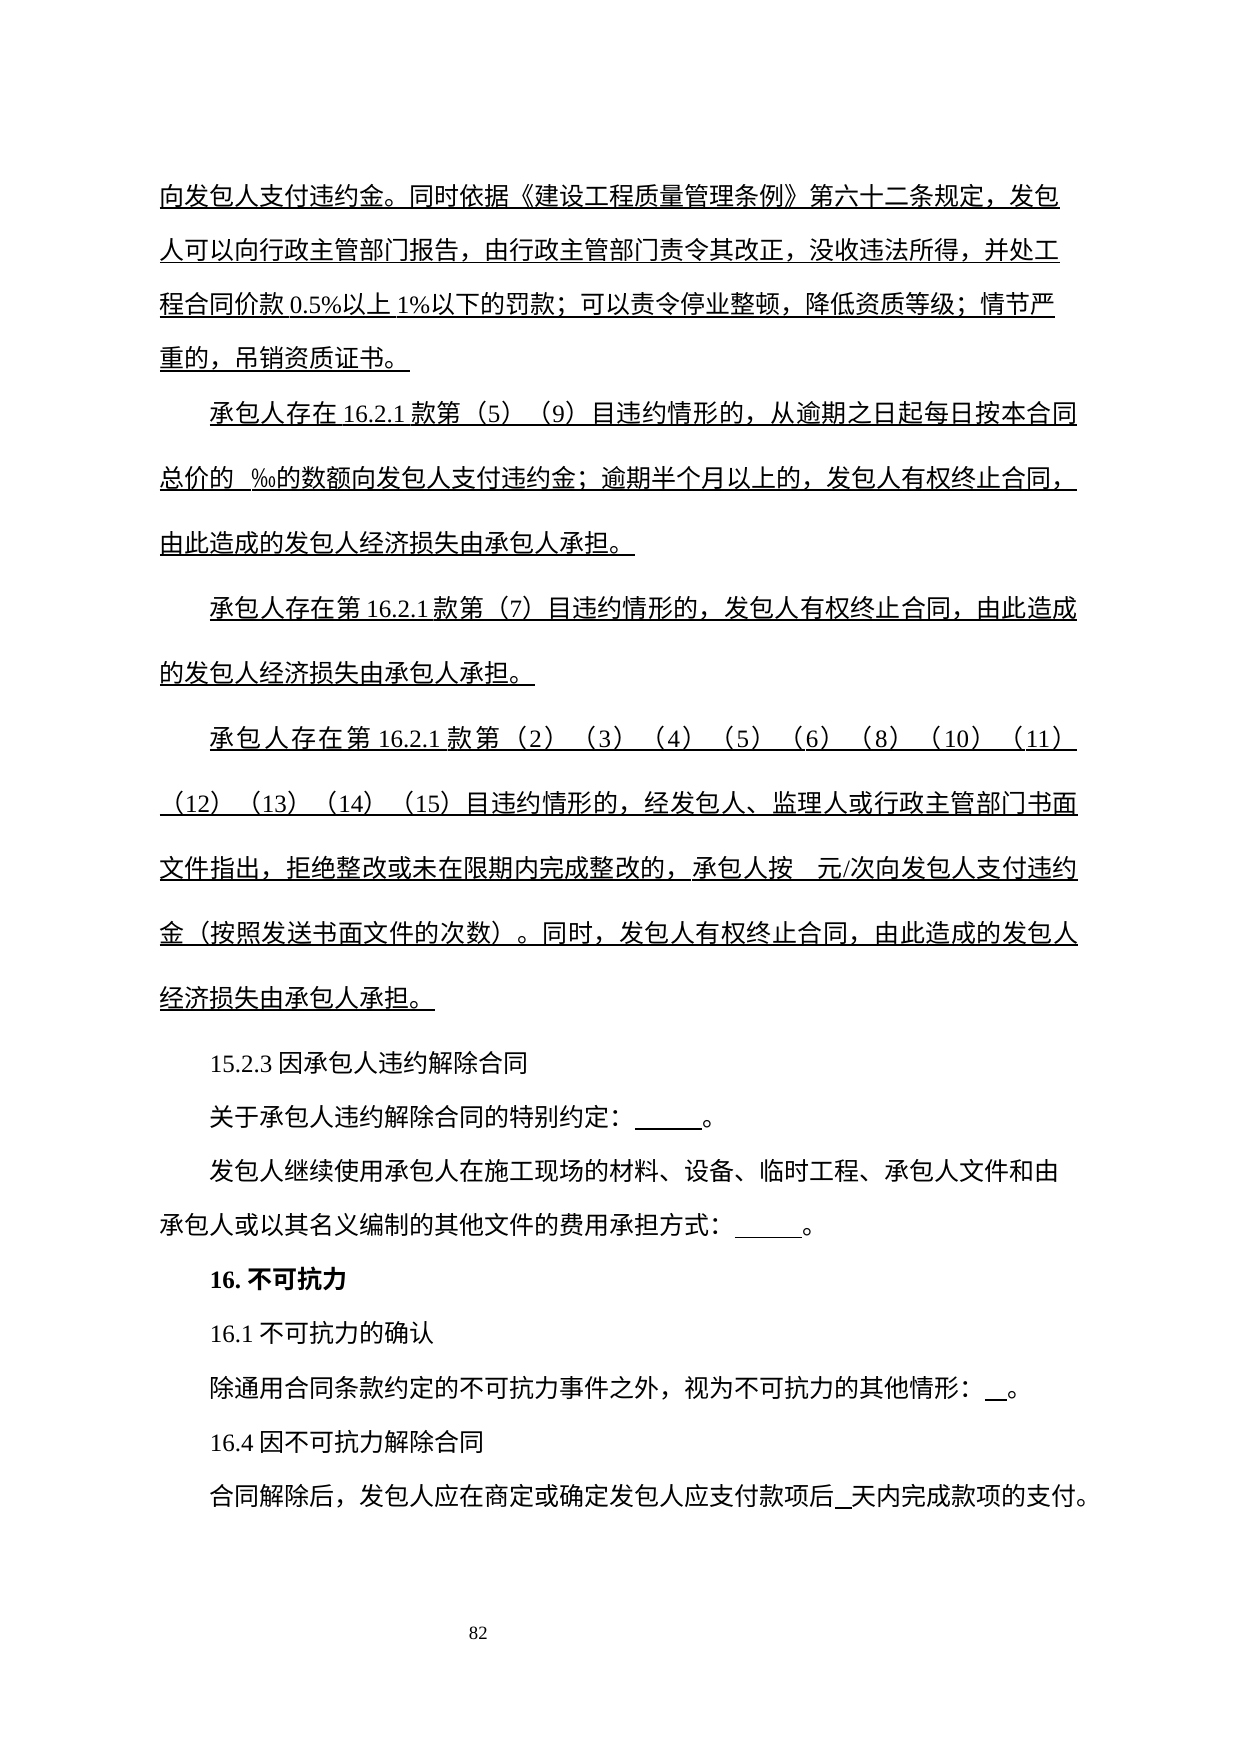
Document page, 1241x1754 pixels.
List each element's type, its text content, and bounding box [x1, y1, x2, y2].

text 承包人存在16.2.1款第（5）（9）目违约情形的，从逾期之日起每日按本合同总价的 ‰的数额向发包人支付违约金；逾期半个月以上的，发包人有权终止合同，由此造成的发包人经济损失由承包人承担。 [159, 379, 1078, 574]
text 承包人存在第16.2.1款第（2）（3）（4）（5）（6）（8）（10）（11）（12）（13）（14）（15）目违约情形的，经发包人、监理人或行政主管部门书面文件指出，拒绝整改或未在限期内完成整改的，承包人按 元/次向发包人支付违约金（按照发送书面文件的次数）。同时，发包人有权终止合同，由此造成的发包人经济损失由承包人承担。 [159, 945, 1078, 1029]
text 发包人继续使用承包人在施工现场的材料、设备、临时工程、承包人文件和由承包人或以其名义编制的其他文件的费用承担方式： 。 [159, 1137, 1078, 1245]
text 承包人存在第16.2.1款第（2）（3）（4）（5）（6）（8）（10）（11）（12）（13）（14）（15）目违约情形的，经发包人、监理人或行政主管部门书面文件指出，拒绝整改或未在限期内完成整改的，承包人按 元/次向发包人支付违约金（按照发送书面文件的次数）。同时，发包人有权终止合同，由此造成的发包人经济损失由承包人承担。 [159, 815, 1078, 944]
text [159, 162, 1078, 379]
subtitle 16. 不可抗力 [159, 1245, 1078, 1299]
text 承包人存在第16.2.1款第（7）目违约情形的，发包人有权终止合同，由此造成的发包人经济损失由承包人承担。 [159, 574, 1078, 704]
text 16.4 因不可抗力解除合同 [159, 1408, 1078, 1462]
text 16.1 不可抗力的确认 [159, 1299, 1078, 1354]
text 关于承包人违约解除合同的特别约定： 。 [159, 1083, 1078, 1137]
text 承包人存在第16.2.1款第（2）（3）（4）（5）（6）（8）（10）（11）（12）（13）（14）（15）目违约情形的，经发包人、监理人或行政主管部门书面文件指出，拒绝整改或未在限期内完成整改的，承包人按 元/次向发包人支付违约金（按照发送书面文件的次数）。同时，发包人有权终止合同，由此造成的发包人经济损失由承包人承担。 [159, 704, 1078, 814]
text 除通用合同条款约定的不可抗力事件之外，视为不可抗力的其他情形： 。 [159, 1354, 1078, 1408]
text 15.2.3 因承包人违约解除合同 [159, 1029, 1078, 1083]
text 合同解除后，发包人应在商定或确定发包人应支付款项后 天内完成款项的支付。 [159, 1462, 1078, 1516]
